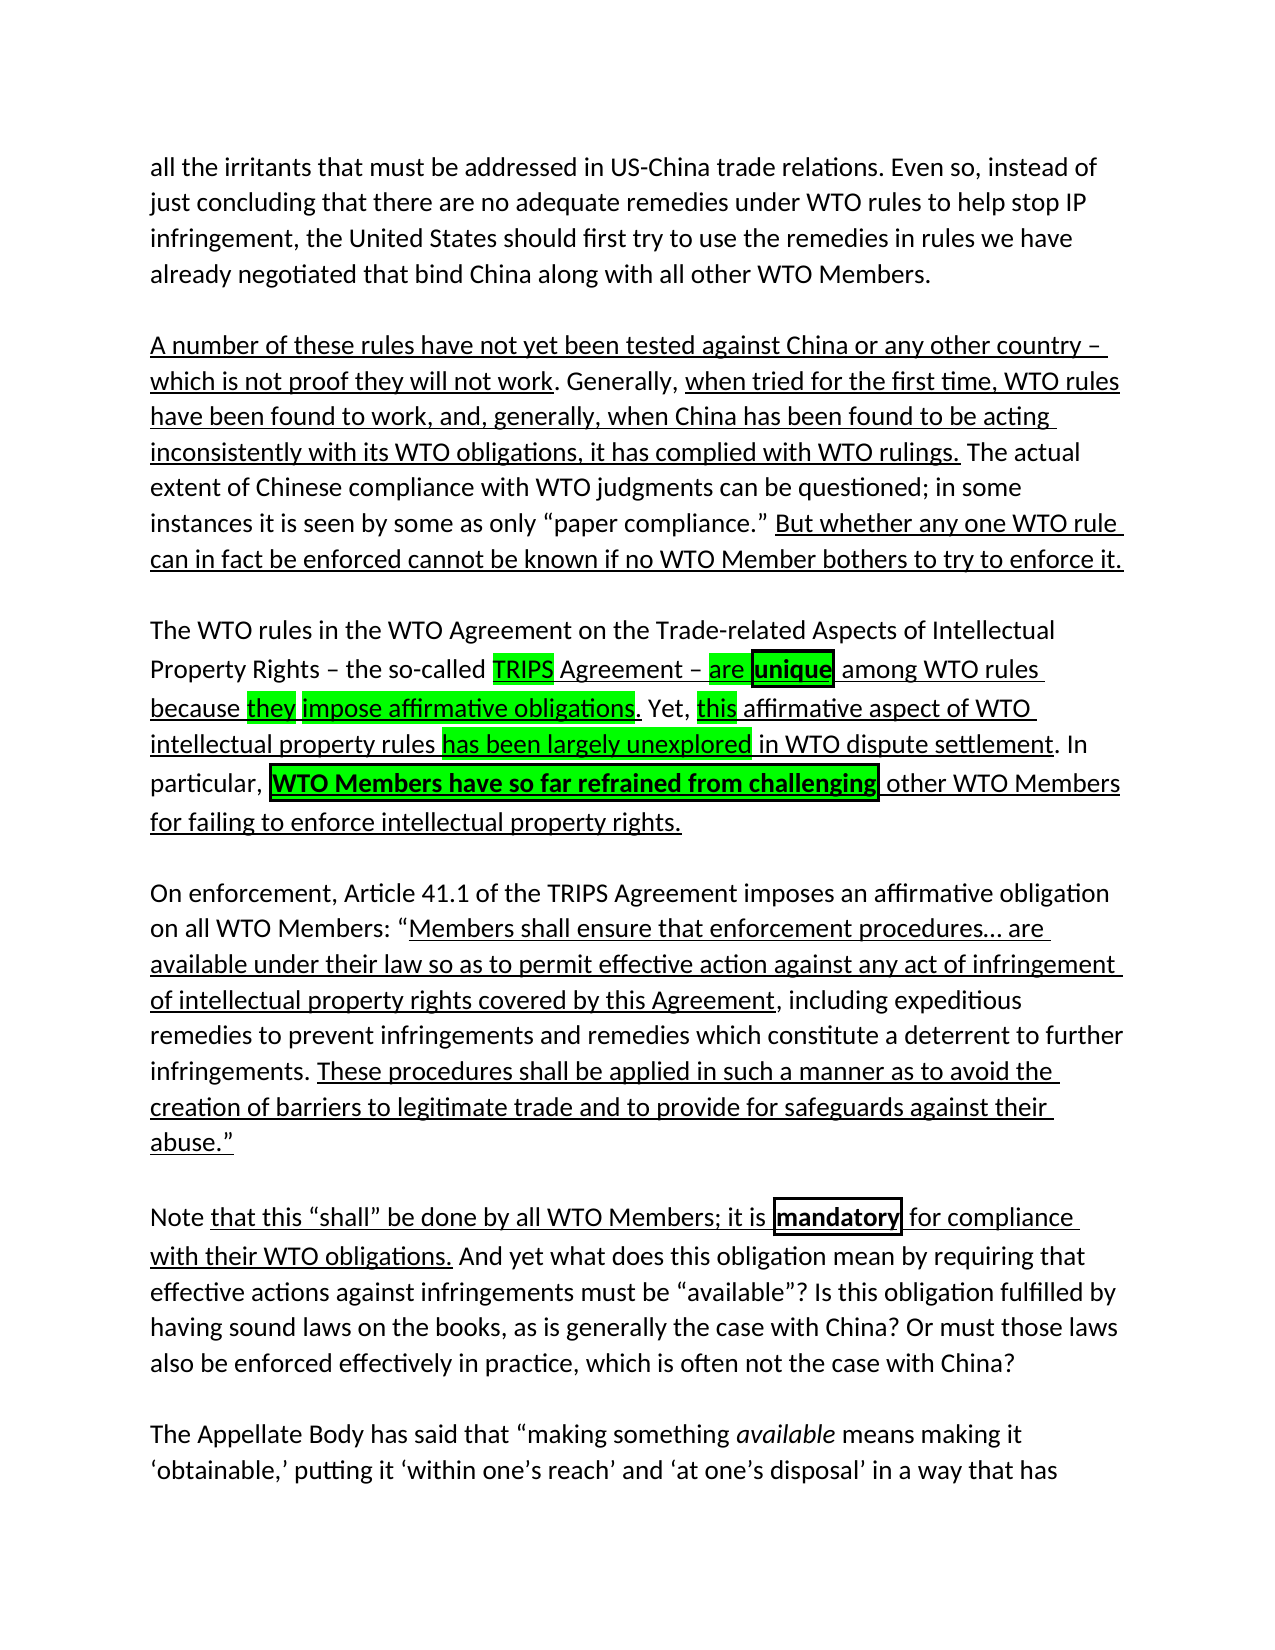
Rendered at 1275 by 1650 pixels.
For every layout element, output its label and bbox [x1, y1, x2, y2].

text [150, 150, 1125, 1486]
